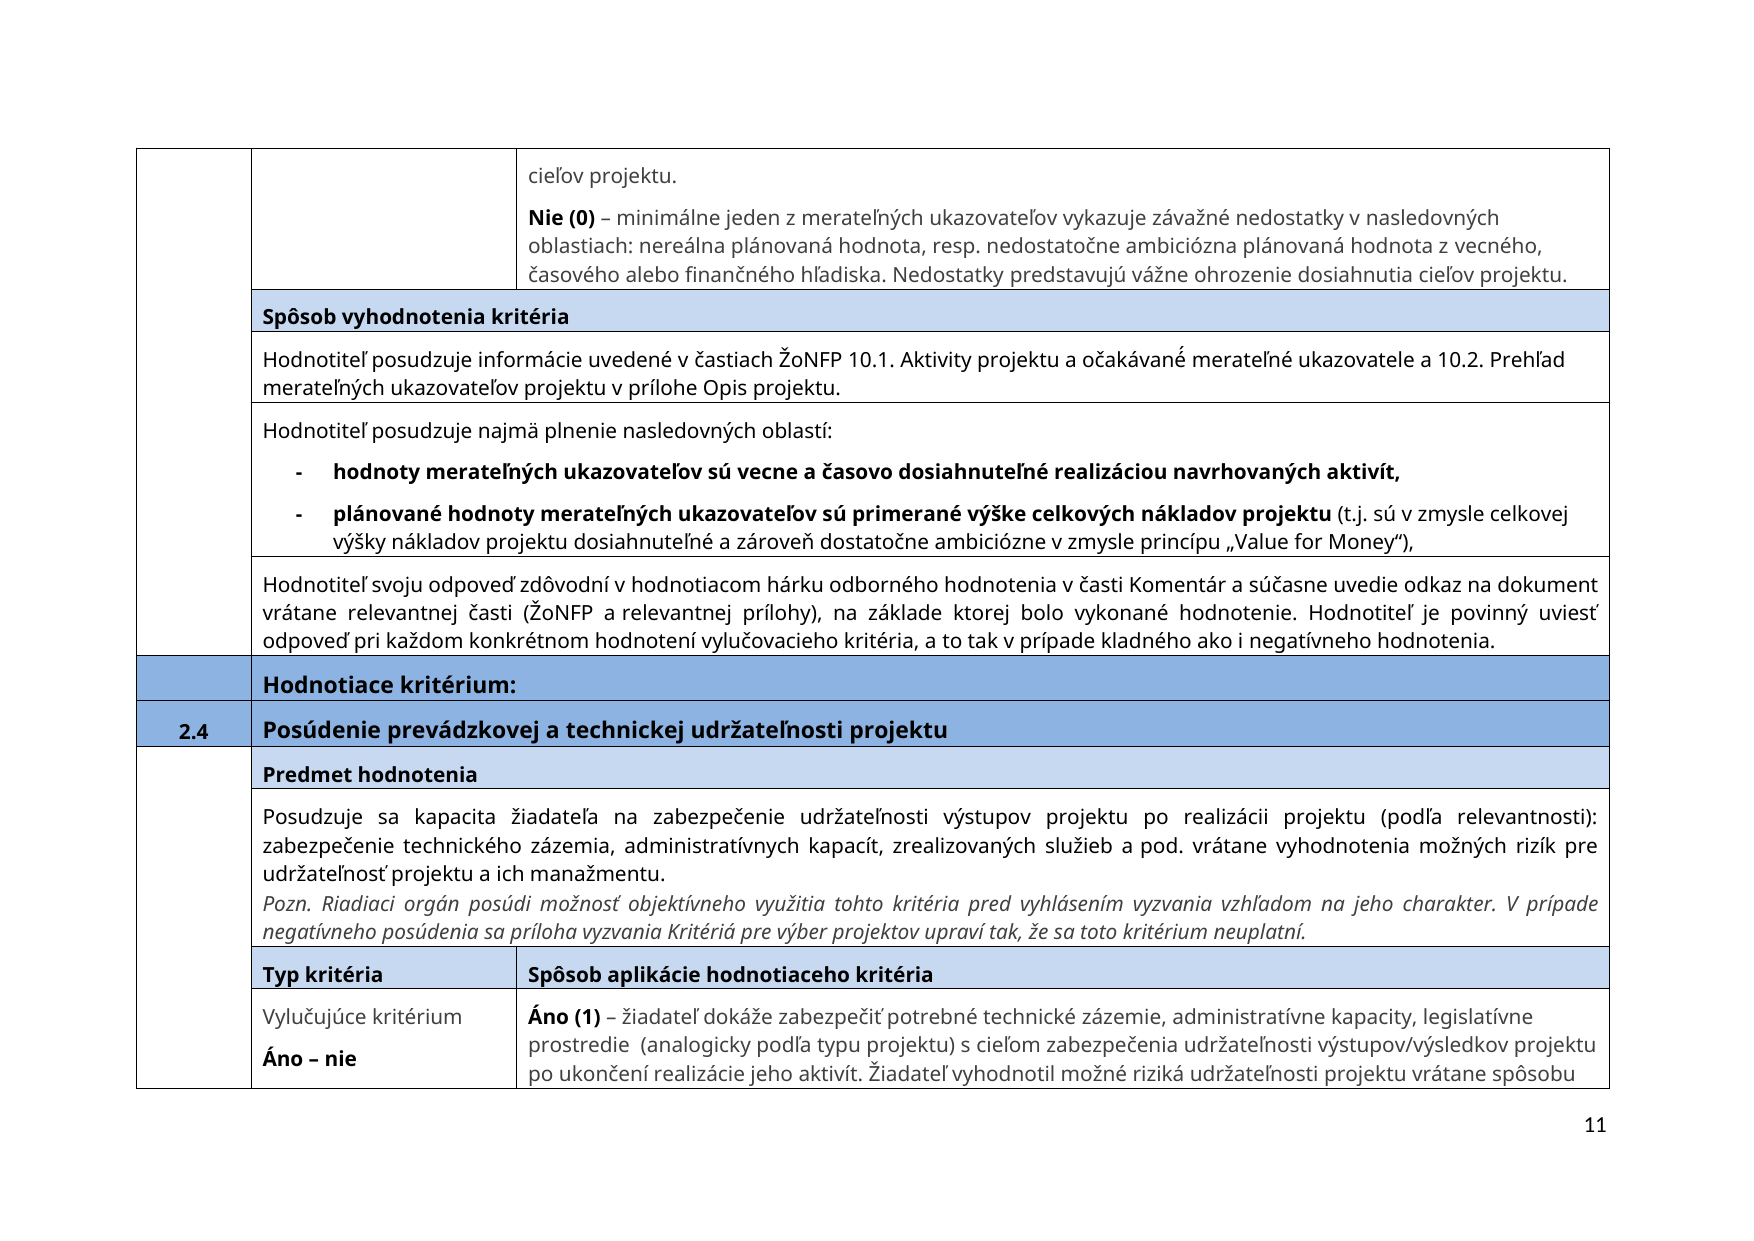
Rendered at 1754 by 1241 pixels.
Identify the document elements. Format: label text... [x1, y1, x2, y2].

table_cell Hodnotiteľ posudzuje informácie uvedené v častiach ŽoNFP 10.1. Aktivity projektu a očakávané́ merateľné ukazovatele a 10.2. Prehľad merateľných ukazovateľov projektu v prílohe Opis projektu. [252, 332, 1609, 402]
table_cell Hodnotiteľ posudzuje najmä plnenie nasledovných oblastí: hodnoty merateľných ukazovateľov sú vecne a časovo dosiahnuteľné realizáciou navrhovaných aktivít, plánované hodnoty merateľných ukazovateľov sú primerané výške celkových nákladov projektu (t.j. sú v zmysle celkovej výšky nákladov projektu dosiahnuteľné a zároveň dostatočne ambiciózne v zmysle princípu „Value for Money“), [252, 403, 1609, 556]
table_cell Spôsob aplikácie hodnotiaceho kritéria [517, 947, 1609, 988]
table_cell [252, 149, 516, 288]
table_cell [252, 989, 516, 1087]
table_cell Hodnotiace kritérium: [252, 656, 1609, 700]
table_cell Posúdenie prevádzkovej a technickej udržateľnosti projektu [252, 701, 1609, 746]
table_cell Spôsob vyhodnotenia kritéria [252, 290, 1609, 331]
table_cell 2.4 [137, 701, 251, 746]
table_cell Posudzuje sa kapacita žiadateľa na zabezpečenie udržateľnosti výstupov projektu po realizácii projektu (podľa relevantnosti): zabezpečenie technického zázemia, administratívnych kapacít, zrealizovaných služieb a pod. vrátane vyhodnotenia možných rizík pre udržateľnosť projektu a ich manažmentu. Pozn. Riadiaci orgán posúdi možnosť objektívneho využitia tohto kritéria pred vyhlásením vyzvania vzhľadom na jeho charakter. V prípade negatívneho posúdenia sa príloha vyzvania Kritériá pre výber projektov upraví tak, že sa toto kritérium neuplatní. [252, 789, 1609, 946]
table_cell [517, 989, 1609, 1087]
table_cell [137, 656, 251, 700]
table_cell Typ kritéria [252, 947, 516, 988]
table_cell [517, 149, 1609, 288]
table_cell Predmet hodnotenia [252, 747, 1609, 788]
table_cell Hodnotiteľ svoju odpoveď zdôvodní v hodnotiacom hárku odborného hodnotenia v časti Komentár a súčasne uvedie odkaz na dokument vrátane relevantnej časti (ŽoNFP a relevantnej prílohy), na základe ktorej bolo vykonané hodnotenie. Hodnotiteľ je povinný uviesť odpoveď pri každom konkrétnom hodnotení vylučovacieho kritéria, a to tak v prípade kladného ako i negatívneho hodnotenia. [252, 557, 1609, 655]
table_cell [137, 747, 251, 1087]
